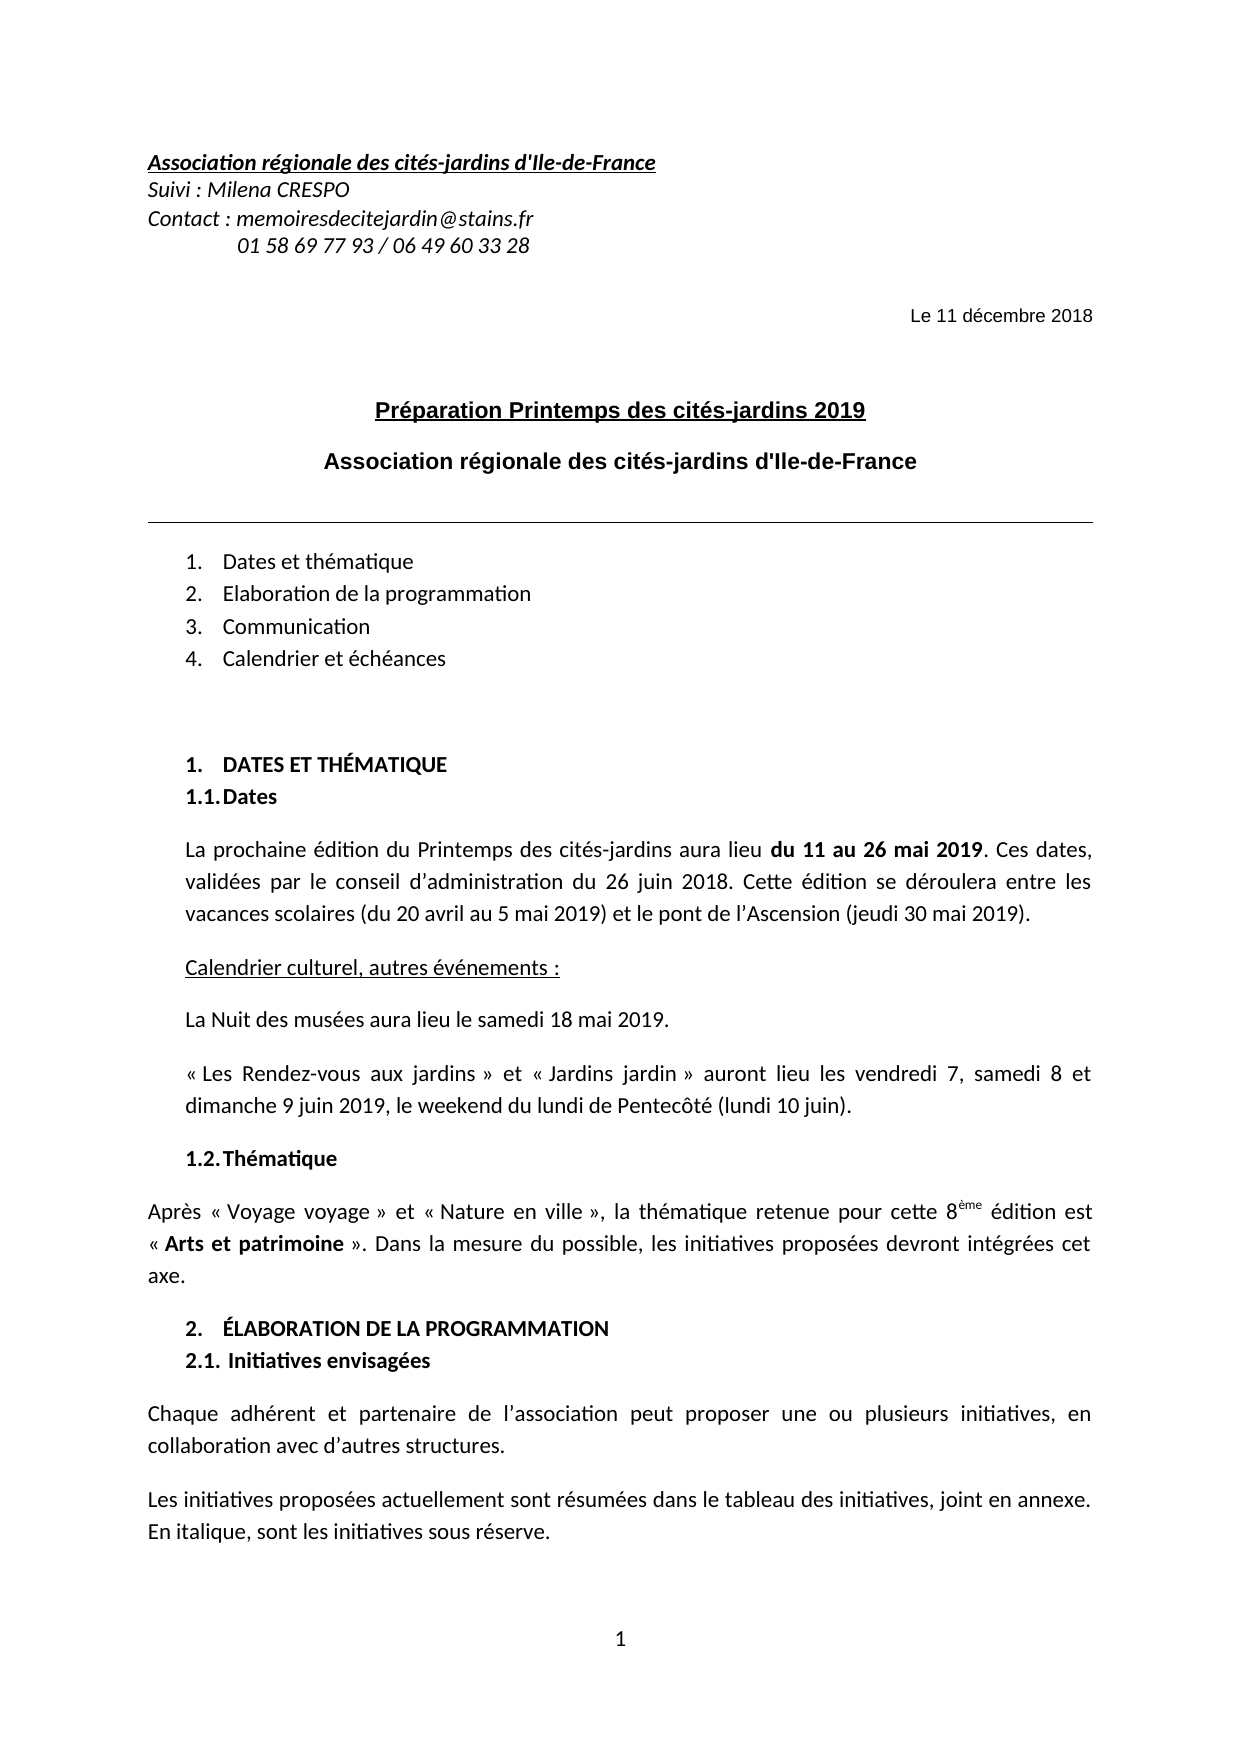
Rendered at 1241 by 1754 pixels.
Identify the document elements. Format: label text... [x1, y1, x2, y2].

text Le 11 décembre 2018 [148, 305, 1093, 327]
list DATES ET THÉMATIQUE [185, 750, 1093, 778]
list Thématique [185, 1144, 1093, 1172]
text Les initiatives proposées actuellement sont résumées dans le tableau des initiatives, joint en annexe. En italique, sont les initiatives sous réserve. [148, 1485, 1093, 1545]
list Dates [185, 782, 1093, 810]
text Chaque adhérent et partenaire de l’association peut proposer une ou plusieurs initiatives, en collaboration avec d’autres structures. [148, 1399, 1093, 1460]
list Initiatives envisagées [185, 1346, 1093, 1374]
list ÉLABORATION DE LA PROGRAMMATION [185, 1314, 1093, 1342]
text Association régionale des cités-jardins d'Ile-de-France [148, 148, 1093, 176]
list Calendrier et échéances [185, 644, 1093, 672]
text « Les Rendez-vous aux jardins » et « Jardins jardin » auront lieu les vendredi 7, samedi 8 et dimanche 9 juin 2019, le weekend du lundi de Pentecôté (lundi 10 juin). [185, 1059, 1093, 1119]
text Contact : memoiresdecitejardin@stains.fr [148, 204, 1093, 232]
text Calendrier culturel, autres événements : [185, 953, 1093, 981]
text 01 58 69 77 93 / 06 49 60 33 28 [148, 232, 1093, 260]
list Communication [185, 612, 1093, 640]
text La prochaine édition du Printemps des cités-jardins aura lieu du 11 au 26 mai 2019. Ces dates, validées par le conseil d’administration du 26 juin 2018. Cette édition se déroulera entre les vacances scolaires (du 20 avril au 5 mai 2019) et le pont de l’Ascension (jeudi 30 mai 2019). [185, 835, 1093, 928]
text Suivi : Milena CRESPO [148, 176, 1093, 204]
text Après « Voyage voyage » et « Nature en ville », la thématique retenue pour cette 8ème édition est « Arts et patrimoine ». Dans la mesure du possible, les initiatives proposées devront intégrées cet axe. [148, 1197, 1093, 1289]
text Association régionale des cités-jardins d'Ile-de-France [148, 448, 1093, 474]
list Elaboration de la programmation [185, 579, 1093, 608]
text Préparation Printemps des cités-jardins 2019 [148, 397, 1093, 423]
list Dates et thématique [185, 547, 1093, 575]
text La Nuit des musées aura lieu le samedi 18 mai 2019. [185, 1006, 1093, 1034]
